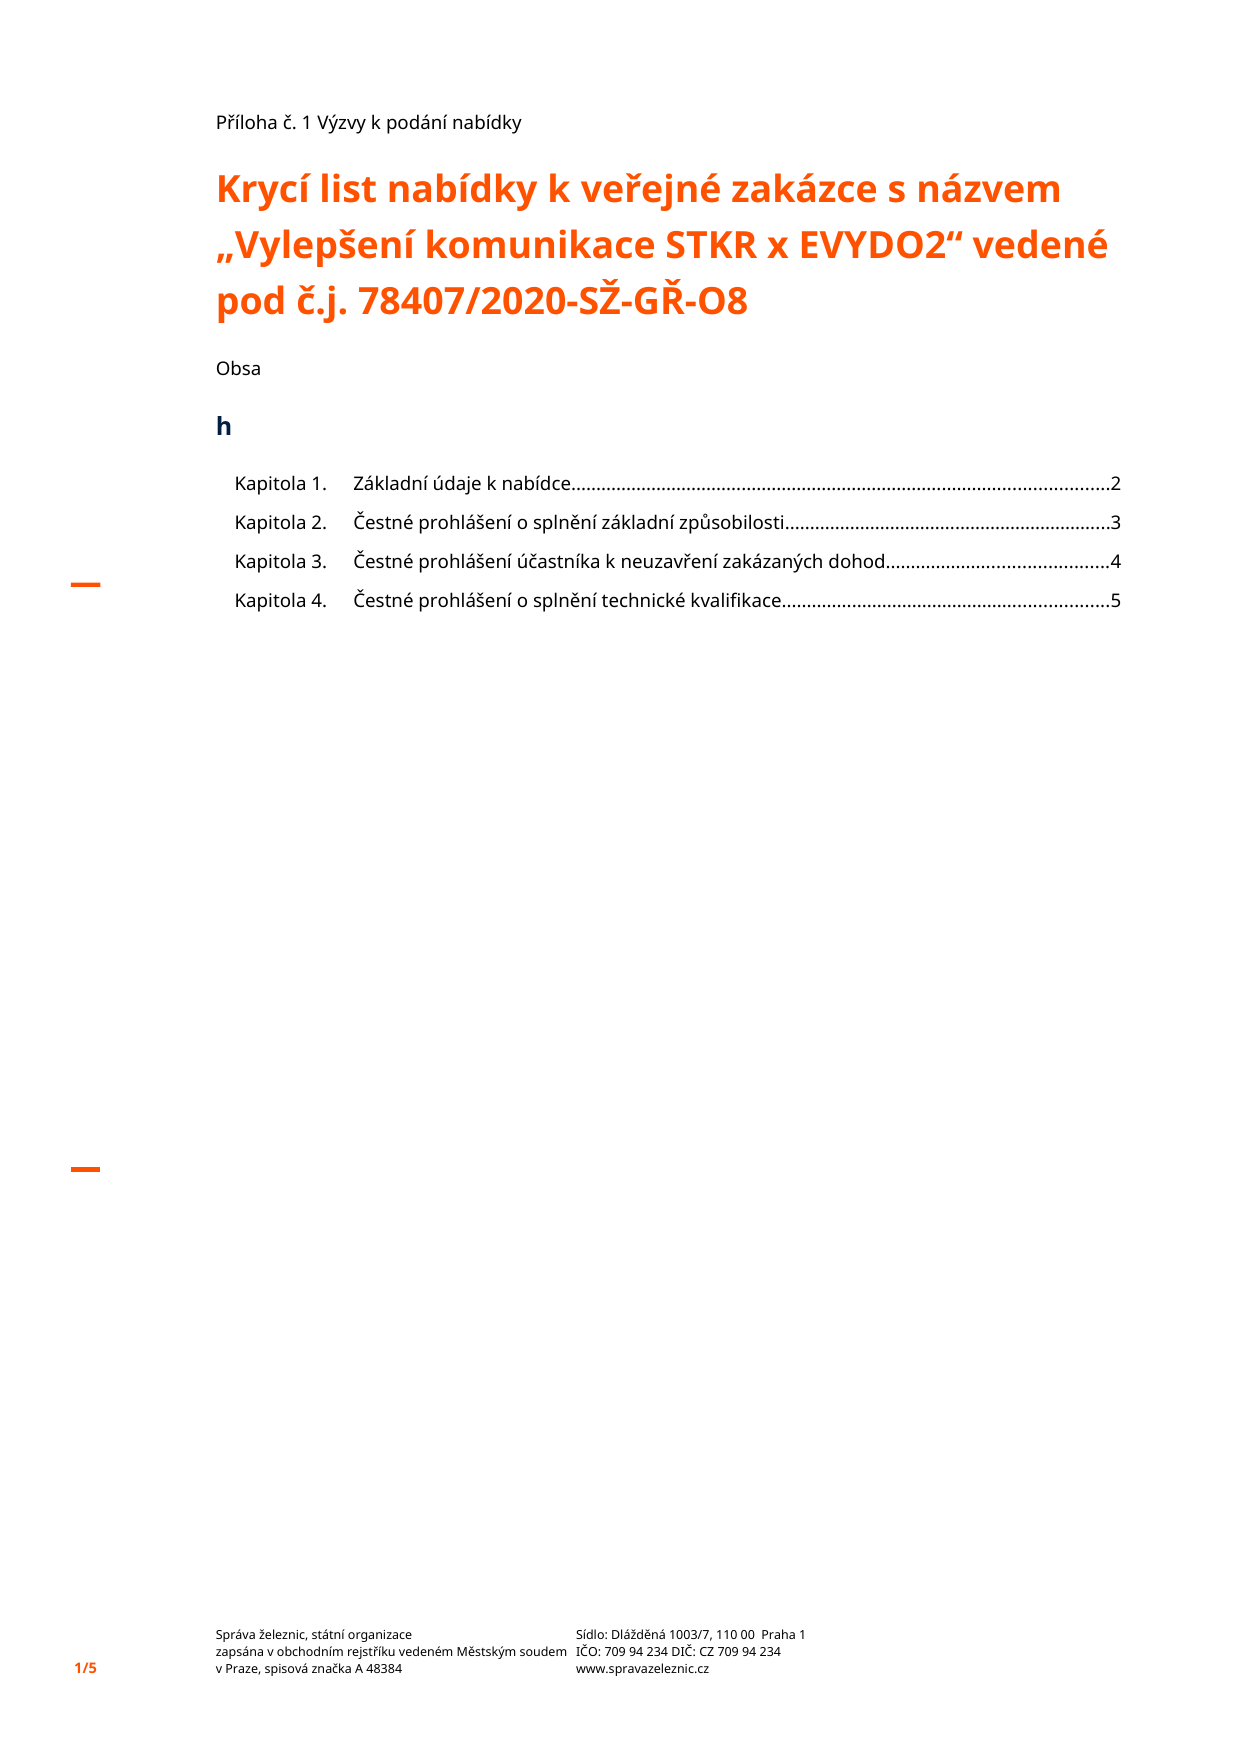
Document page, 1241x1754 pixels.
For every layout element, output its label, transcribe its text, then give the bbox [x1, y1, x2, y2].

text Příloha č. 1 Výzvy k podání nabídky [216, 109, 1122, 135]
text Krycí list nabídky k veřejné zakázce s názvem „Vylepšení komunikace STKR x EVYDO2“ vedené pod č.j. 78407/2020-SŽ-GŘ-O8 [216, 162, 1122, 326]
